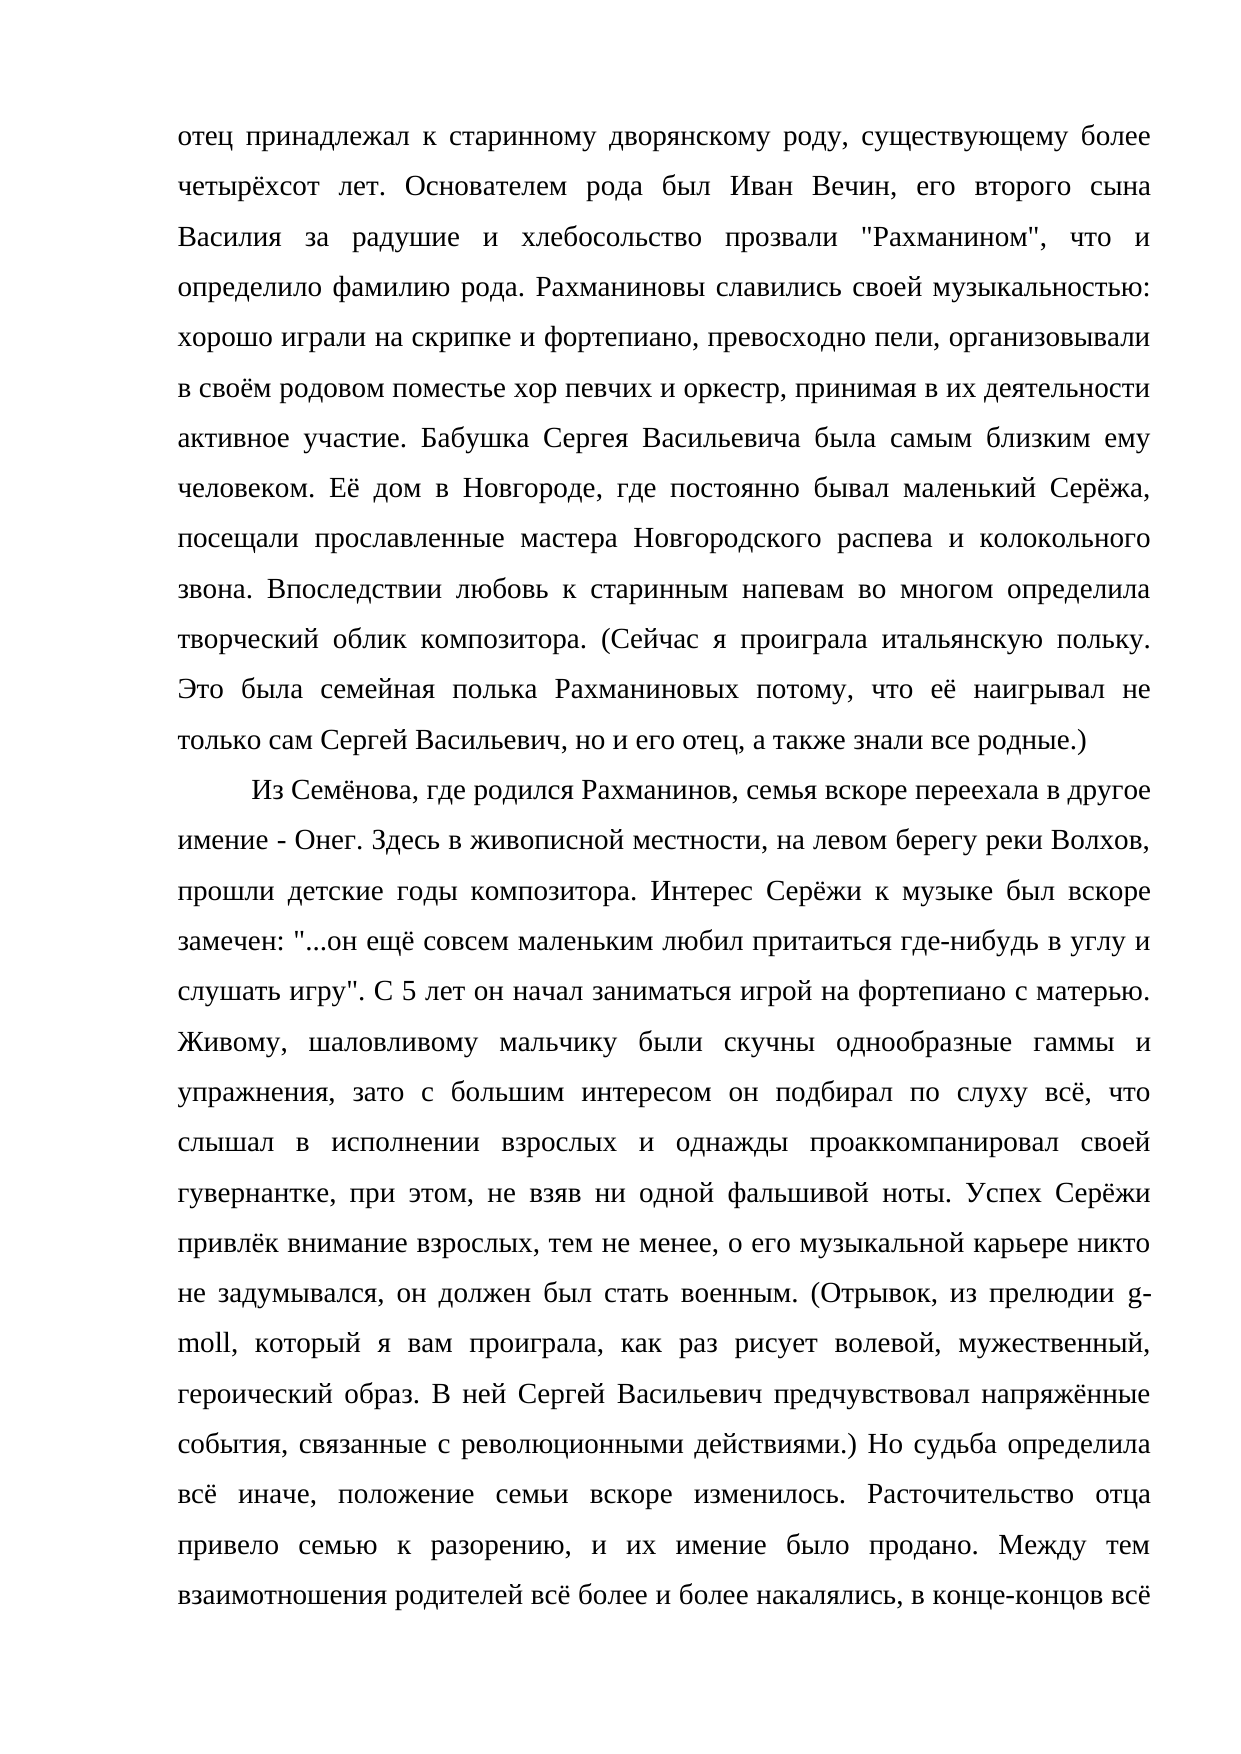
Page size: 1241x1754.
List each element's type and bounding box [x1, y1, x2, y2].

text [177, 772, 1152, 1611]
text [177, 118, 1152, 755]
